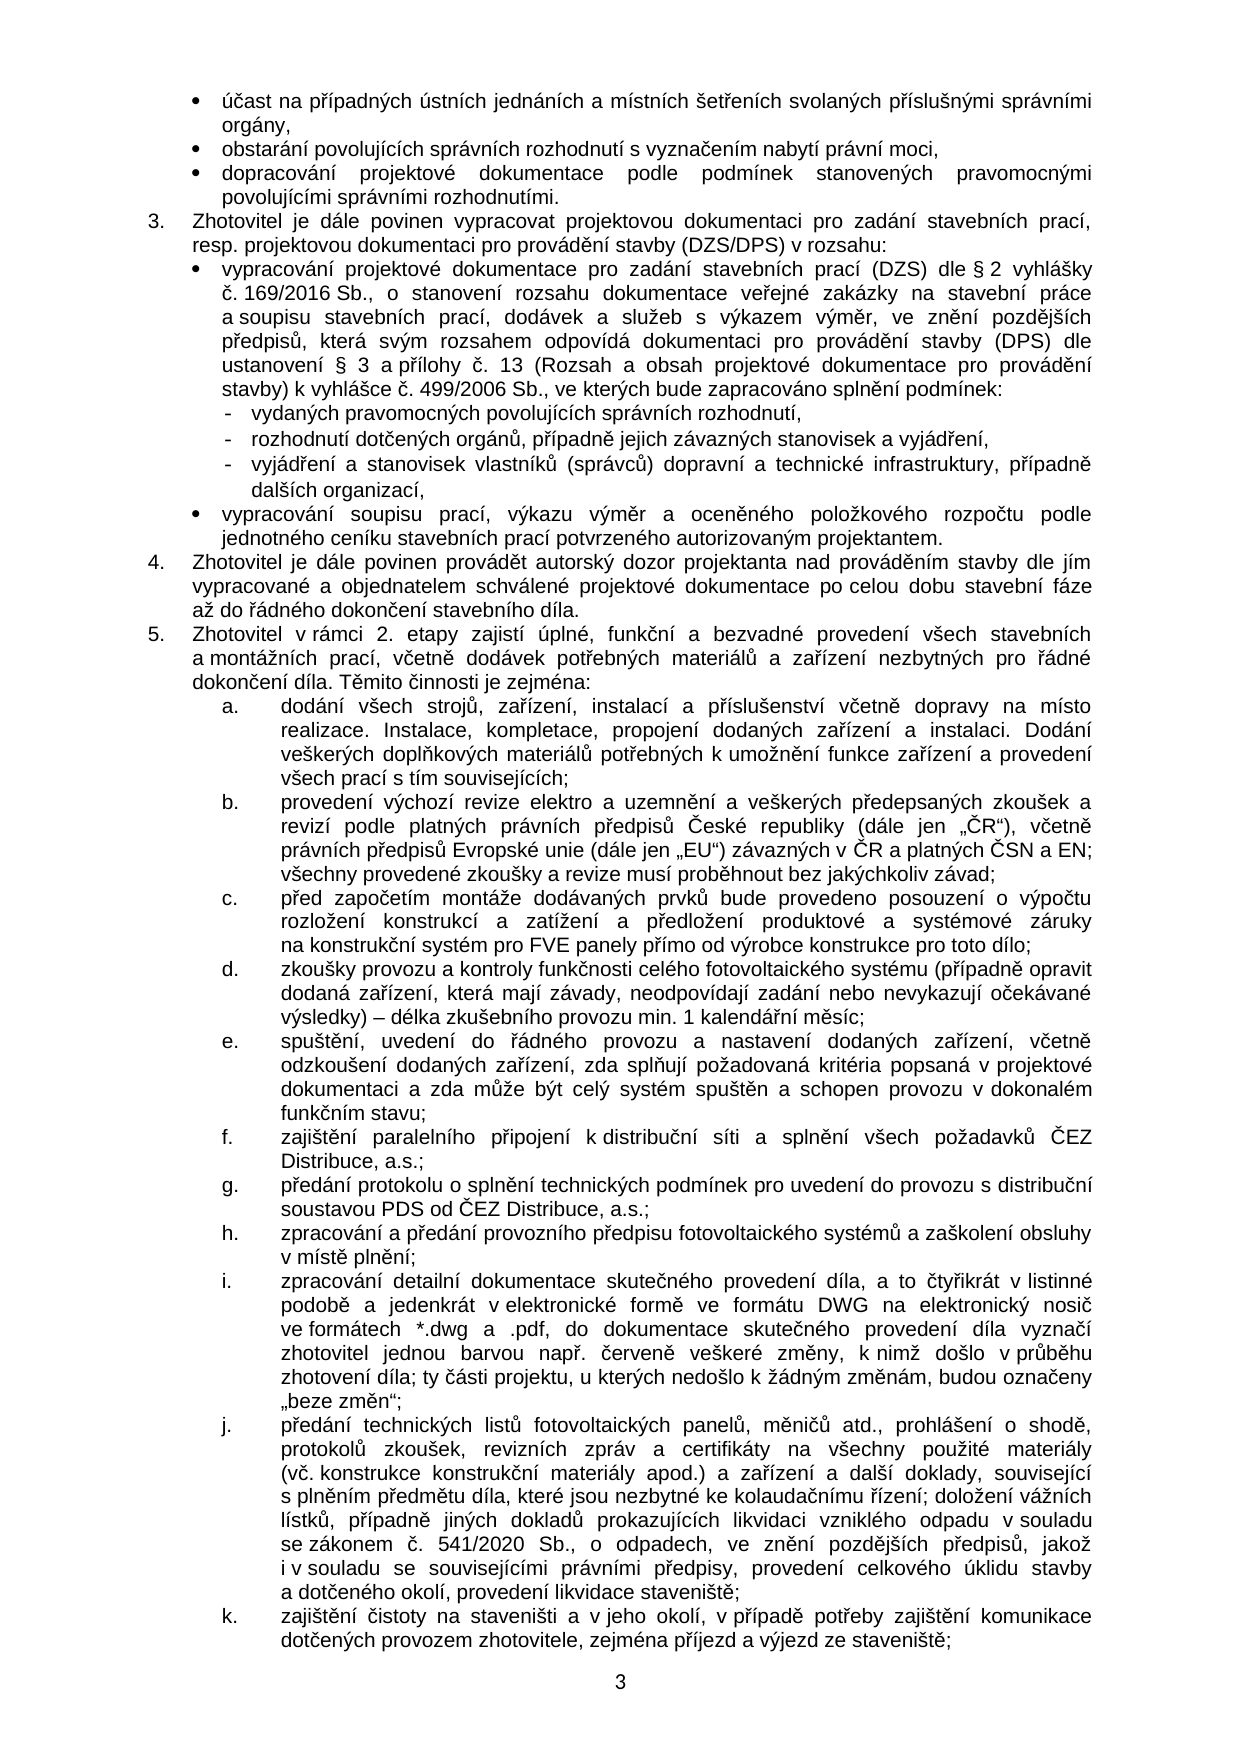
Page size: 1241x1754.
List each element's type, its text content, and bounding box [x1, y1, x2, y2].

list vypracování soupisu prací, výkazu výměr a oceněného položkového rozpočtu podle jednotného ceníku stavebních prací potvrzeného autorizovaným projektantem. [192, 502, 1092, 550]
list dopracování projektové dokumentace podle podmínek stanovených pravomocnými povolujícími správními rozhodnutími. [192, 161, 1092, 209]
list rozhodnutí dotčených orgánů, případně jejich závazných stanovisek a vyjádření, [222, 426, 1092, 452]
list předání technických listů fotovoltaických panelů, měničů atd., prohlášení o shodě, protokolů zkoušek, revizních zpráv a certifikáty na všechny použité materiály (vč. konstrukce konstrukční materiály apod.) a zařízení a další doklady, související s plněním předmětu díla, které jsou nezbytné ke kolaudačnímu řízení; doložení vážních lístků, případně jiných dokladů prokazujících likvidaci vzniklého odpadu v souladu se zákonem č. 541/2020 Sb., o odpadech, ve znění pozdějších předpisů, jakož i v souladu se souvisejícími právními předpisy, provedení celkového úklidu stavby a dotčeného okolí, provedení likvidace staveniště; [222, 1412, 1092, 1604]
list obstarání povolujících správních rozhodnutí s vyznačením nabytí právní moci, [192, 137, 1092, 161]
list spuštění, uvedení do řádného provozu a nastavení dodaných zařízení, včetně odzkoušení dodaných zařízení, zda splňují požadovaná kritéria popsaná v projektové dokumentaci a zda může být celý systém spuštěn a schopen provozu v dokonalém funkčním stavu; [222, 1029, 1092, 1125]
list zpracování detailní dokumentace skutečného provedení díla, a to čtyřikrát v listinné podobě a jedenkrát v elektronické formě ve formátu DWG na elektronický nosič ve formátech *.dwg a .pdf, do dokumentace skutečného provedení díla vyznačí zhotovitel jednou barvou např. červeně veškeré změny, k nimž došlo v průběhu zhotovení díla; ty části projektu, u kterých nedošlo k žádným změnám, budou označeny „beze změn“; [222, 1269, 1092, 1412]
list zajištění čistoty na staveništi a v jeho okolí, v případě potřeby zajištění komunikace dotčených provozem zhotovitele, zejména příjezd a výjezd ze staveniště; [222, 1604, 1092, 1652]
list vydaných pravomocných povolujících správních rozhodnutí, [222, 401, 1092, 426]
list dodání všech strojů, zařízení, instalací a příslušenství včetně dopravy na místo realizace. Instalace, kompletace, propojení dodaných zařízení a instalaci. Dodání veškerých doplňkových materiálů potřebných k umožnění funkce zařízení a provedení všech prací s tím souvisejících; [222, 694, 1092, 789]
list před započetím montáže dodávaných prvků bude provedeno posouzení o výpočtu rozložení konstrukcí a zatížení a předložení produktové a systémové záruky na konstrukční systém pro FVE panely přímo od výrobce konstrukce pro toto dílo; [222, 885, 1092, 957]
list účast na případných ústních jednáních a místních šetřeních svolaných příslušnými správními orgány, [192, 89, 1092, 137]
list zkoušky provozu a kontroly funkčnosti celého fotovoltaického systému (případně opravit dodaná zařízení, která mají závady, neodpovídají zadání nebo nevykazují očekávané výsledky) – délka zkušebního provozu min. 1 kalendářní měsíc; [222, 957, 1092, 1029]
list provedení výchozí revize elektro a uzemnění a veškerých předepsaných zkoušek a revizí podle platných právních předpisů České republiky (dále jen „ČR“), včetně právních předpisů Evropské unie (dále jen „EU“) závazných v ČR a platných ČSN a EN; všechny provedené zkoušky a revize musí proběhnout bez jakýchkoliv závad; [222, 789, 1092, 885]
list zajištění paralelního připojení k distribuční síti a splnění všech požadavků ČEZ Distribuce, a.s.; [222, 1125, 1092, 1173]
list předání protokolu o splnění technických podmínek pro uvedení do provozu s distribuční soustavou PDS od ČEZ Distribuce, a.s.; [222, 1173, 1092, 1221]
list zpracování a předání provozního předpisu fotovoltaického systémů a zaškolení obsluhy v místě plnění; [222, 1221, 1092, 1269]
list vypracování projektové dokumentace pro zadání stavebních prací (DZS) dle § 2 vyhlášky č. 169/2016 Sb., o stanovení rozsahu dokumentace veřejné zakázky na stavební práce a soupisu stavebních prací, dodávek a služeb s výkazem výměr, ve znění pozdějších předpisů, která svým rozsahem odpovídá dokumentaci pro provádění stavby (DPS) dle ustanovení § 3 a přílohy č. 13 (Rozsah a obsah projektové dokumentace pro provádění stavby) k vyhlášce č. 499/2006 Sb., ve kterých bude zapracováno splnění podmínek: [192, 257, 1092, 401]
list Zhotovitel je dále povinen provádět autorský dozor projektanta nad prováděním stavby dle jím vypracované a objednatelem schválené projektové dokumentace po celou dobu stavební fáze až do řádného dokončení stavebního díla. [148, 550, 1092, 622]
list Zhotovitel v rámci 2. etapy zajistí úplné, funkční a bezvadné provedení všech stavebních a montážních prací, včetně dodávek potřebných materiálů a zařízení nezbytných pro řádné dokončení díla. Těmito činnosti je zejména: [148, 622, 1092, 694]
list Zhotovitel je dále povinen vypracovat projektovou dokumentaci pro zadání stavebních prací, resp. projektovou dokumentaci pro provádění stavby (DZS/DPS) v rozsahu: [148, 209, 1092, 257]
list vyjádření a stanovisek vlastníků (správců) dopravní a technické infrastruktury, případně dalších organizací, [222, 452, 1092, 502]
